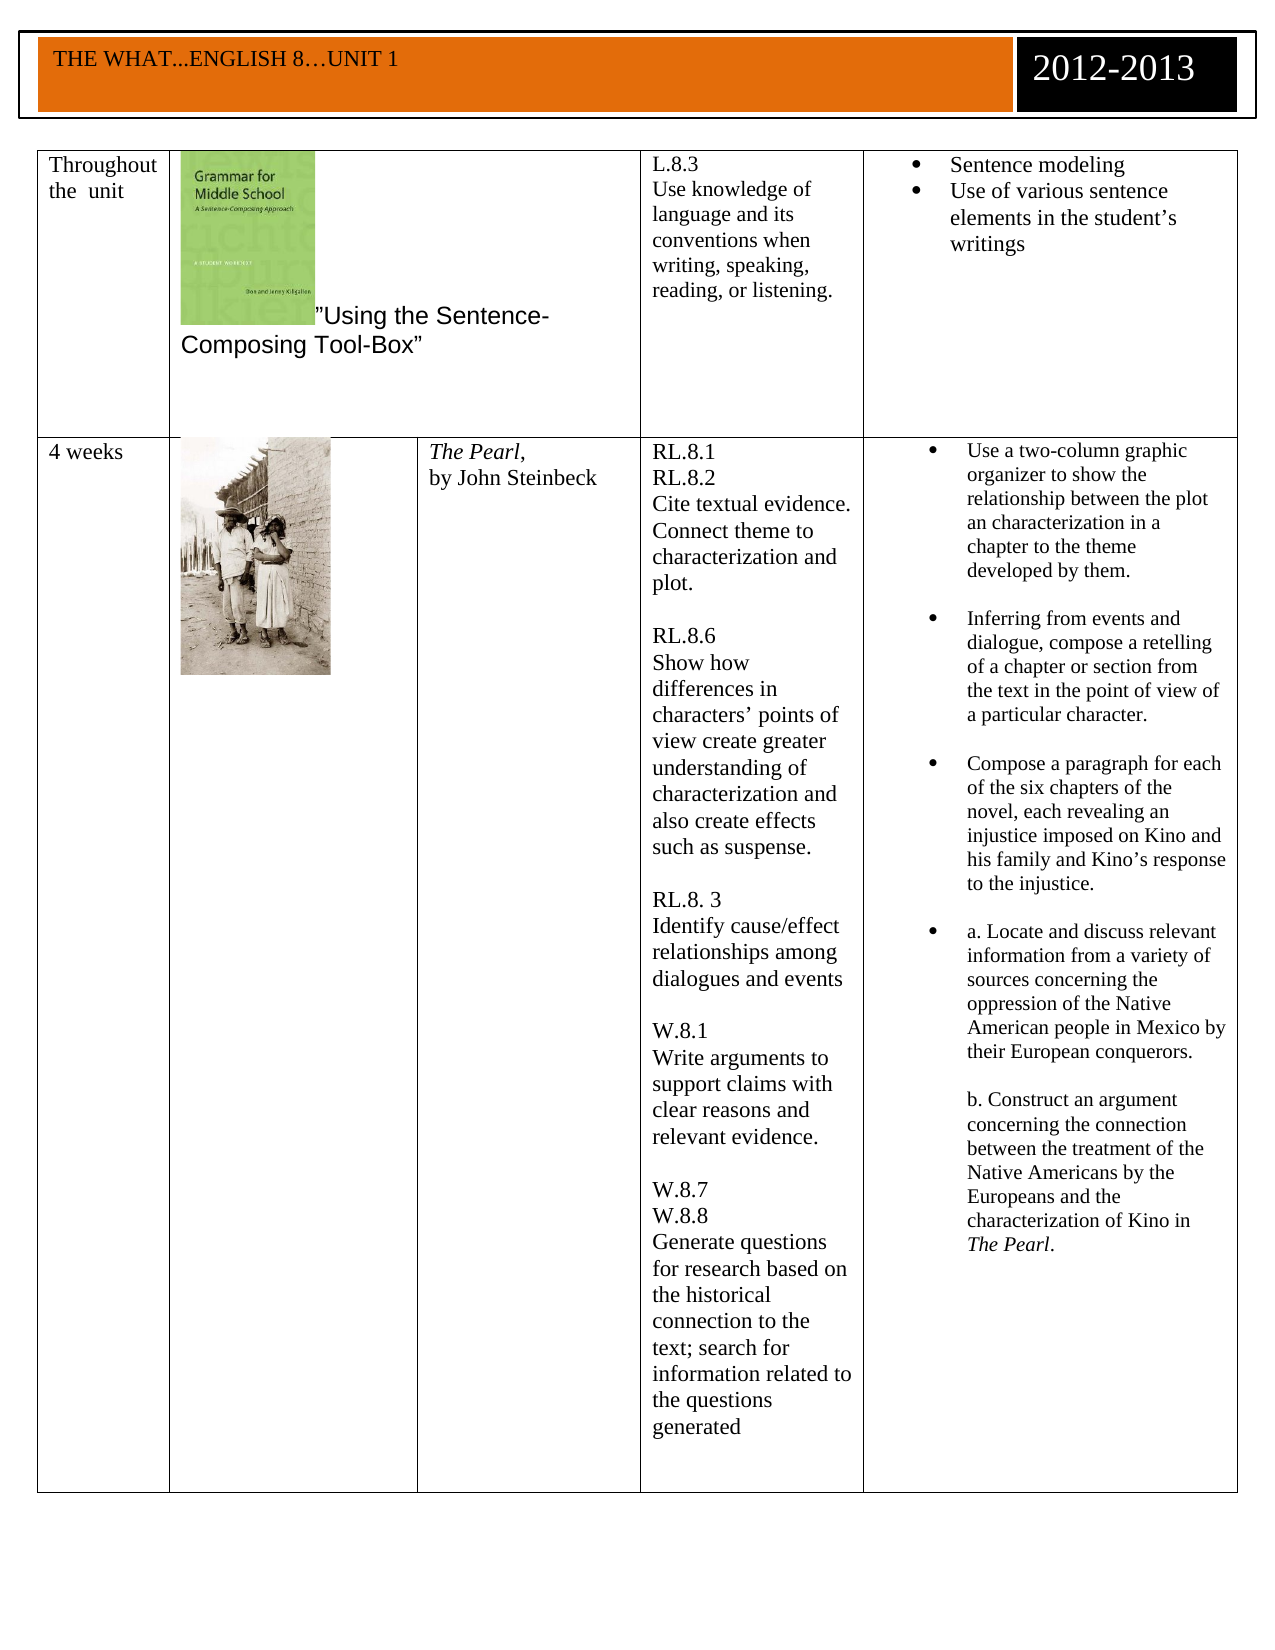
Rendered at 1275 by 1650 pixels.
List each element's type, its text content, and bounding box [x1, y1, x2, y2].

table_cell L.8.3 Use knowledge of language and its conventions when writing, speaking, reading, or listening. [641, 151, 863, 437]
picture [180, 151, 315, 325]
table_cell 4 weeks [38, 438, 169, 1492]
table_cell ”Using the Sentence-Composing Tool-Box” Bottom of Form [170, 151, 640, 437]
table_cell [418, 438, 640, 1492]
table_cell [864, 438, 1237, 1492]
picture [180, 437, 331, 675]
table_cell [641, 438, 863, 1492]
table_cell Sentence modeling Use of various sentence elements in the student’s writings [864, 151, 1237, 437]
table_cell Throughout the unit [38, 151, 169, 437]
table_cell [170, 438, 417, 1492]
